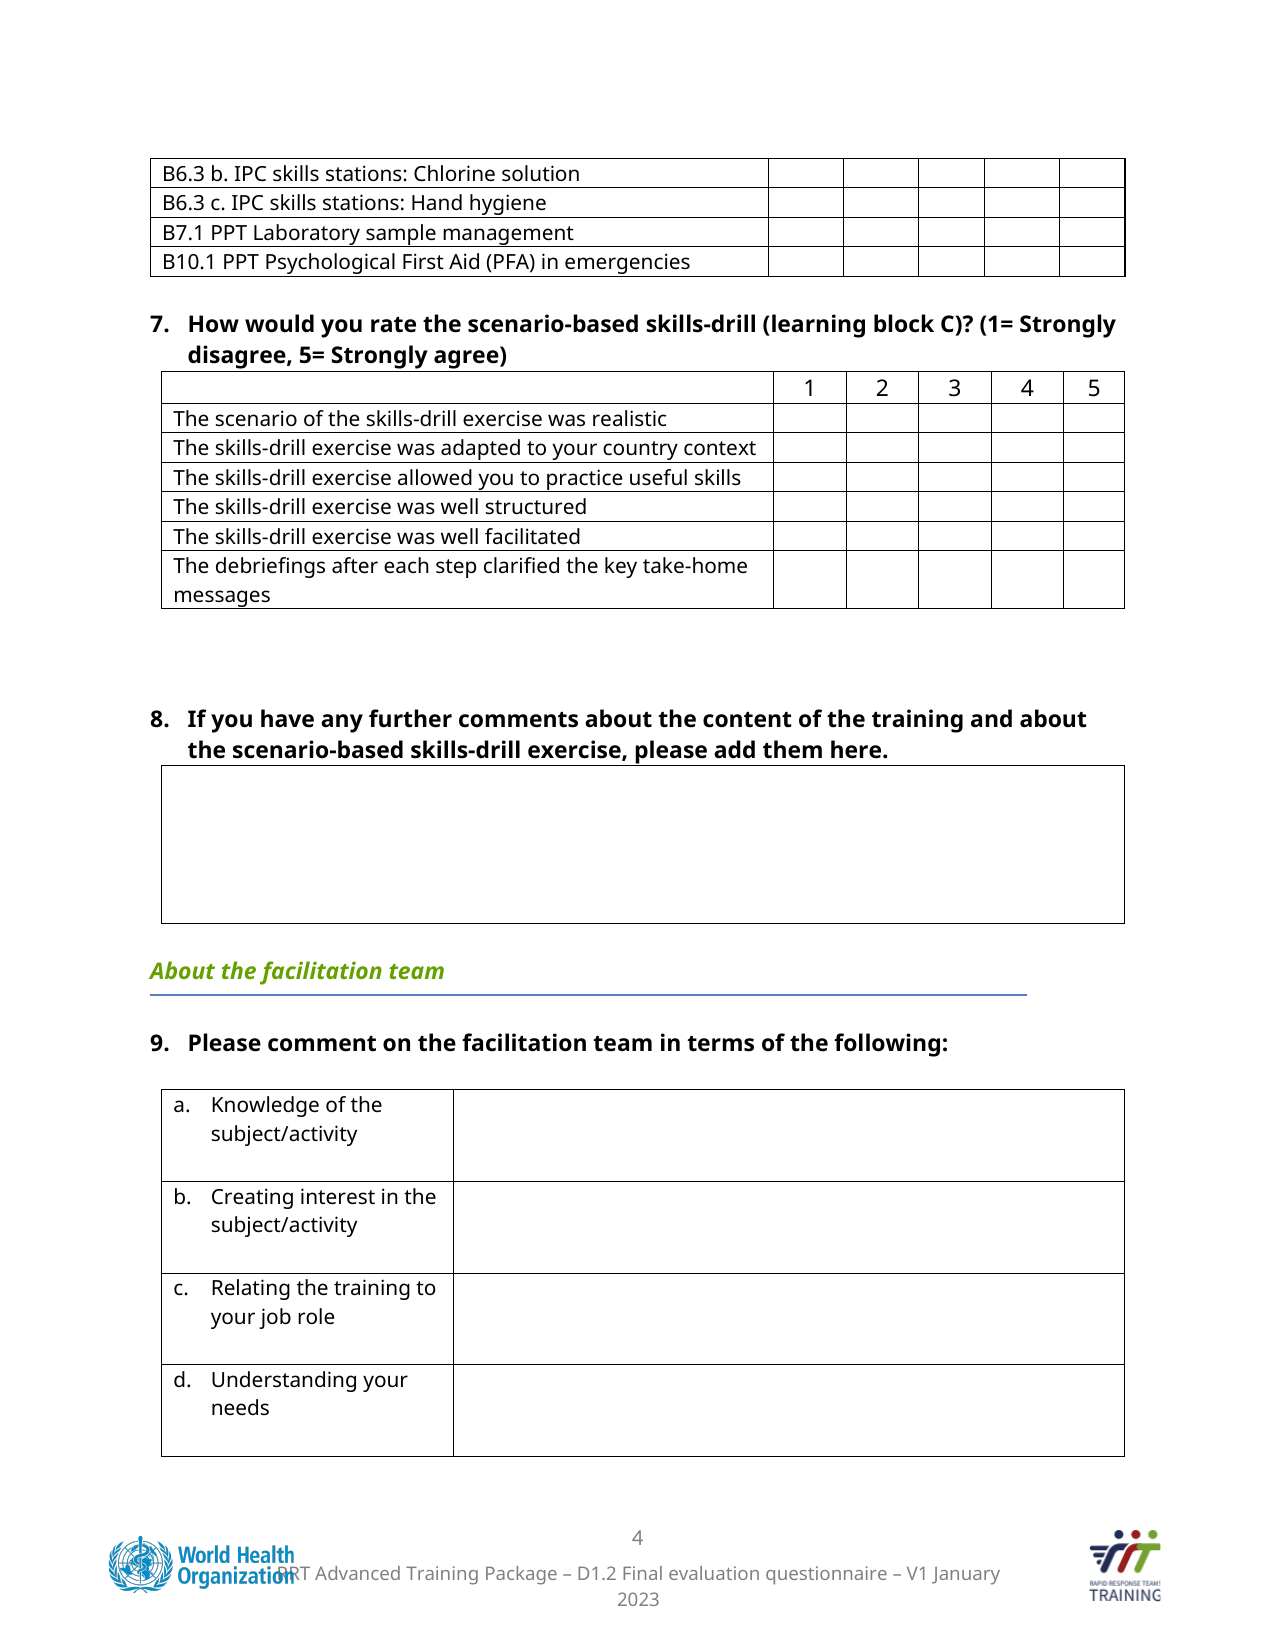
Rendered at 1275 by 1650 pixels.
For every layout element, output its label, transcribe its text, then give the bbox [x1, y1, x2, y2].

table_cell B7.1 PPT Laboratory sample management [151, 218, 768, 246]
table_cell [992, 433, 1063, 462]
table_header [162, 372, 773, 403]
table_cell [847, 404, 918, 432]
table_cell [919, 247, 984, 276]
table_cell [1060, 159, 1124, 187]
table_header 5 [1064, 372, 1124, 403]
table_cell [985, 188, 1059, 217]
table_cell [1060, 247, 1124, 276]
table_cell [919, 218, 984, 246]
table_cell [844, 247, 918, 276]
table_cell [1064, 522, 1124, 550]
table_cell [769, 159, 843, 187]
table_cell [992, 492, 1063, 521]
table_cell The debriefings after each step clarified the key take-home messages [162, 551, 773, 608]
table_cell [774, 492, 846, 521]
table_cell [454, 1182, 1124, 1272]
table_cell [992, 522, 1063, 550]
table_cell [1064, 463, 1124, 491]
table_cell [847, 492, 918, 521]
list How would you rate the scenario-based skills-drill (learning block C)? (1= Strongly disagree, 5= Strongly agree) [150, 308, 1125, 371]
table_cell [774, 463, 846, 491]
table_cell [919, 188, 984, 217]
table_cell [847, 551, 918, 608]
list If you have any further comments about the content of the training and about the scenario-based skills-drill exercise, please add them here. [150, 703, 1125, 765]
table_cell [774, 522, 846, 550]
table_cell B6.3 b. IPC skills stations: Chlorine solution [151, 159, 768, 187]
table_header 3 [919, 372, 991, 403]
table_cell The skills-drill exercise allowed you to practice useful skills [162, 463, 773, 491]
table_cell [454, 1365, 1124, 1456]
table_cell [1064, 492, 1124, 521]
table_cell [847, 522, 918, 550]
table_cell [1064, 433, 1124, 462]
table_header 1 [774, 372, 846, 403]
table_header [454, 1090, 1124, 1181]
table_cell [919, 522, 991, 550]
table_cell [454, 1274, 1124, 1364]
table_header 2 [847, 372, 918, 403]
picture [108, 1536, 294, 1593]
table_cell [847, 463, 918, 491]
table_cell [769, 188, 843, 217]
table_cell [992, 404, 1063, 432]
table_cell [774, 551, 846, 608]
table_cell [844, 218, 918, 246]
table_cell [1064, 404, 1124, 432]
table_header Knowledge of the subject/activity [162, 1090, 453, 1181]
list Please comment on the facilitation team in terms of the following: [150, 1027, 1125, 1058]
table_cell The scenario of the skills-drill exercise was realistic [162, 404, 773, 432]
table_cell [985, 159, 1059, 187]
table_cell [1064, 551, 1124, 608]
table_cell [919, 551, 991, 608]
table_cell B6.3 c. IPC skills stations: Hand hygiene [151, 188, 768, 217]
table_cell [992, 463, 1063, 491]
table_cell [985, 218, 1059, 246]
table_cell [919, 433, 991, 462]
table_cell B10.1 PPT Psychological First Aid (PFA) in emergencies [151, 247, 768, 276]
table_cell Understanding your needs [162, 1365, 453, 1456]
table_cell [774, 404, 846, 432]
picture [108, 1572, 144, 1593]
table_cell [847, 433, 918, 462]
table_cell [844, 159, 918, 187]
table_cell [919, 492, 991, 521]
table_cell The skills-drill exercise was well facilitated [162, 522, 773, 550]
table_header 4 [992, 372, 1063, 403]
table_cell [919, 463, 991, 491]
table_cell Relating the training to your job role [162, 1274, 453, 1364]
table_cell [769, 247, 843, 276]
table_cell [844, 188, 918, 217]
table_cell [919, 159, 984, 187]
text About the facilitation team [150, 955, 1027, 994]
table_header [162, 766, 1124, 923]
table_cell Creating interest in the subject/activity [162, 1182, 453, 1272]
table_cell [1060, 188, 1124, 217]
table_cell [774, 433, 846, 462]
table_cell The skills-drill exercise was well structured [162, 492, 773, 521]
table_cell [1060, 218, 1124, 246]
table_cell [992, 551, 1063, 608]
table_cell [919, 404, 991, 432]
table_cell [769, 218, 843, 246]
table_cell [985, 247, 1059, 276]
table_cell The skills-drill exercise was adapted to your country context [162, 433, 773, 462]
